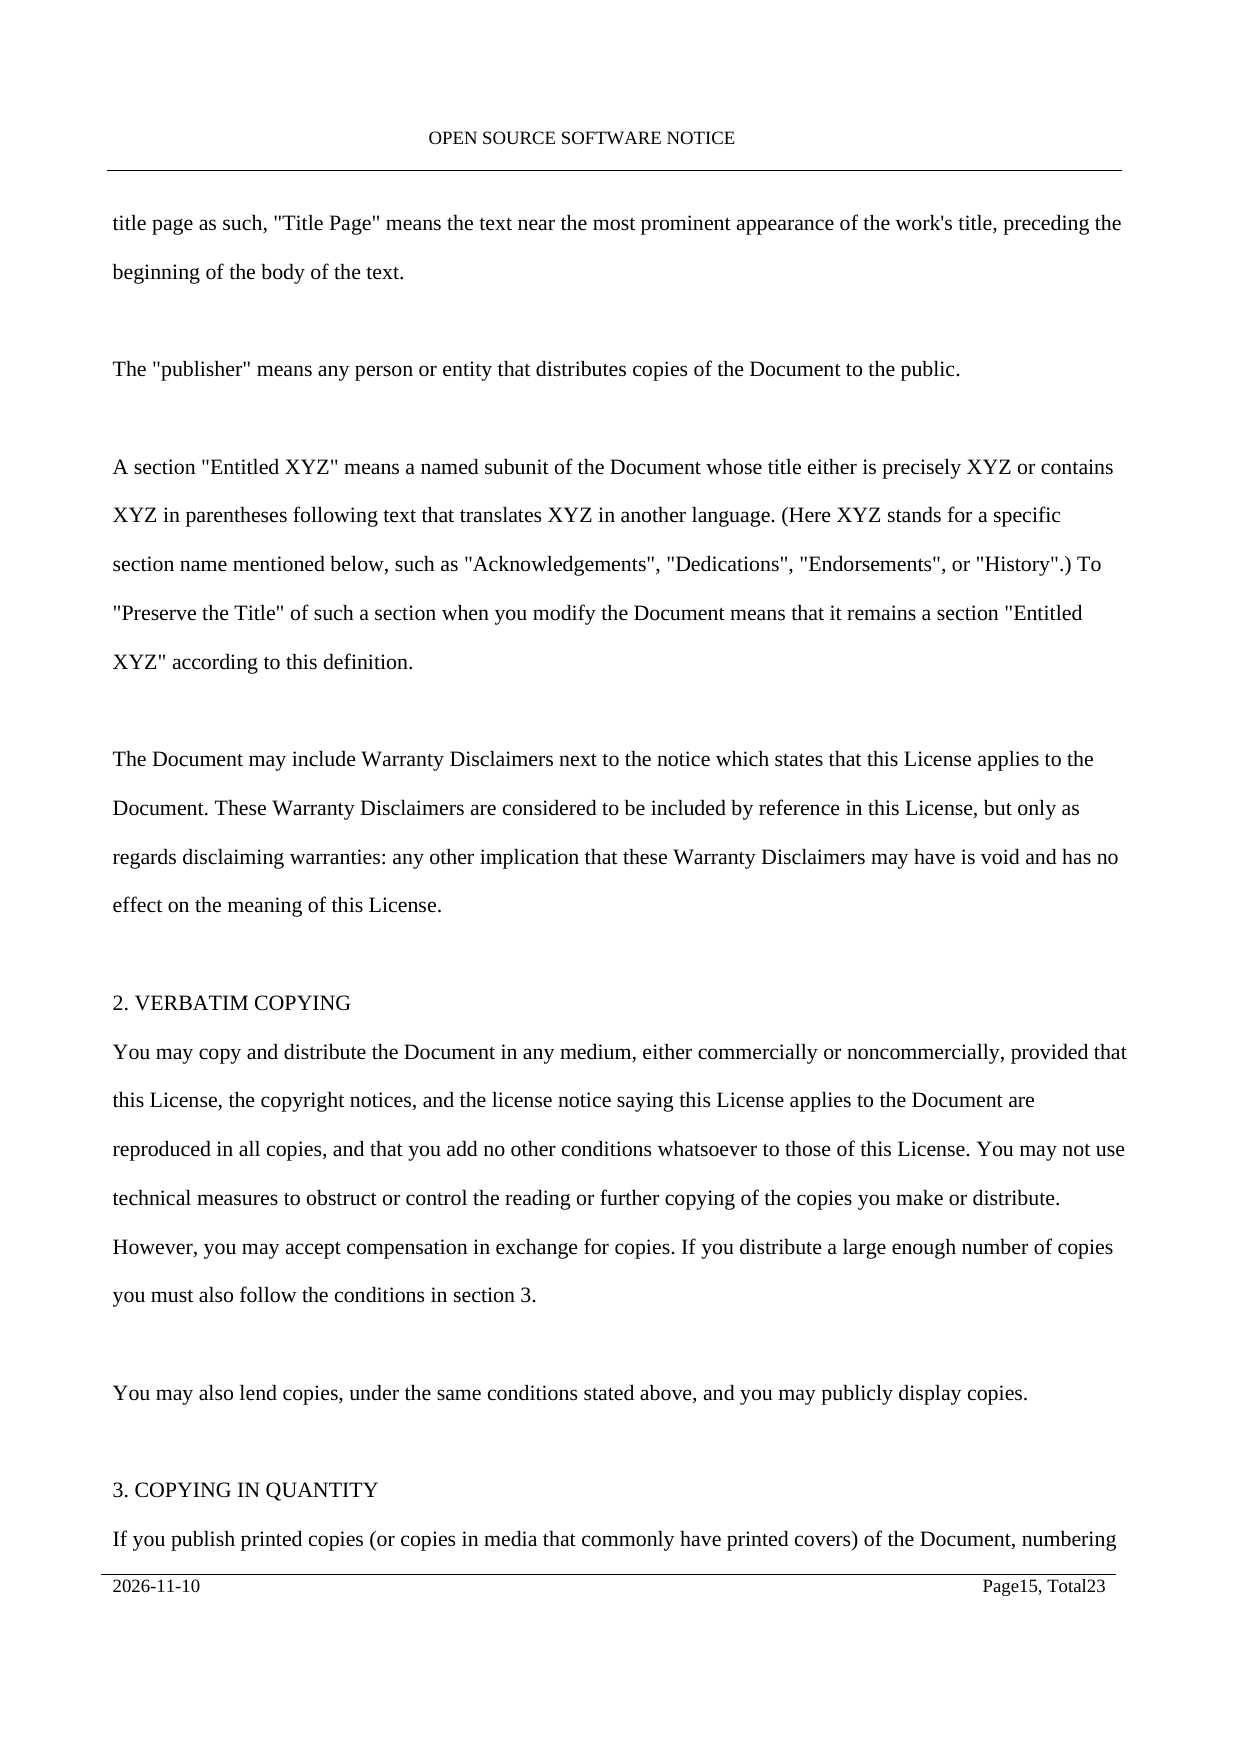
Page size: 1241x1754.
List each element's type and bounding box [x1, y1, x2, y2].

text [112, 206, 1128, 1555]
